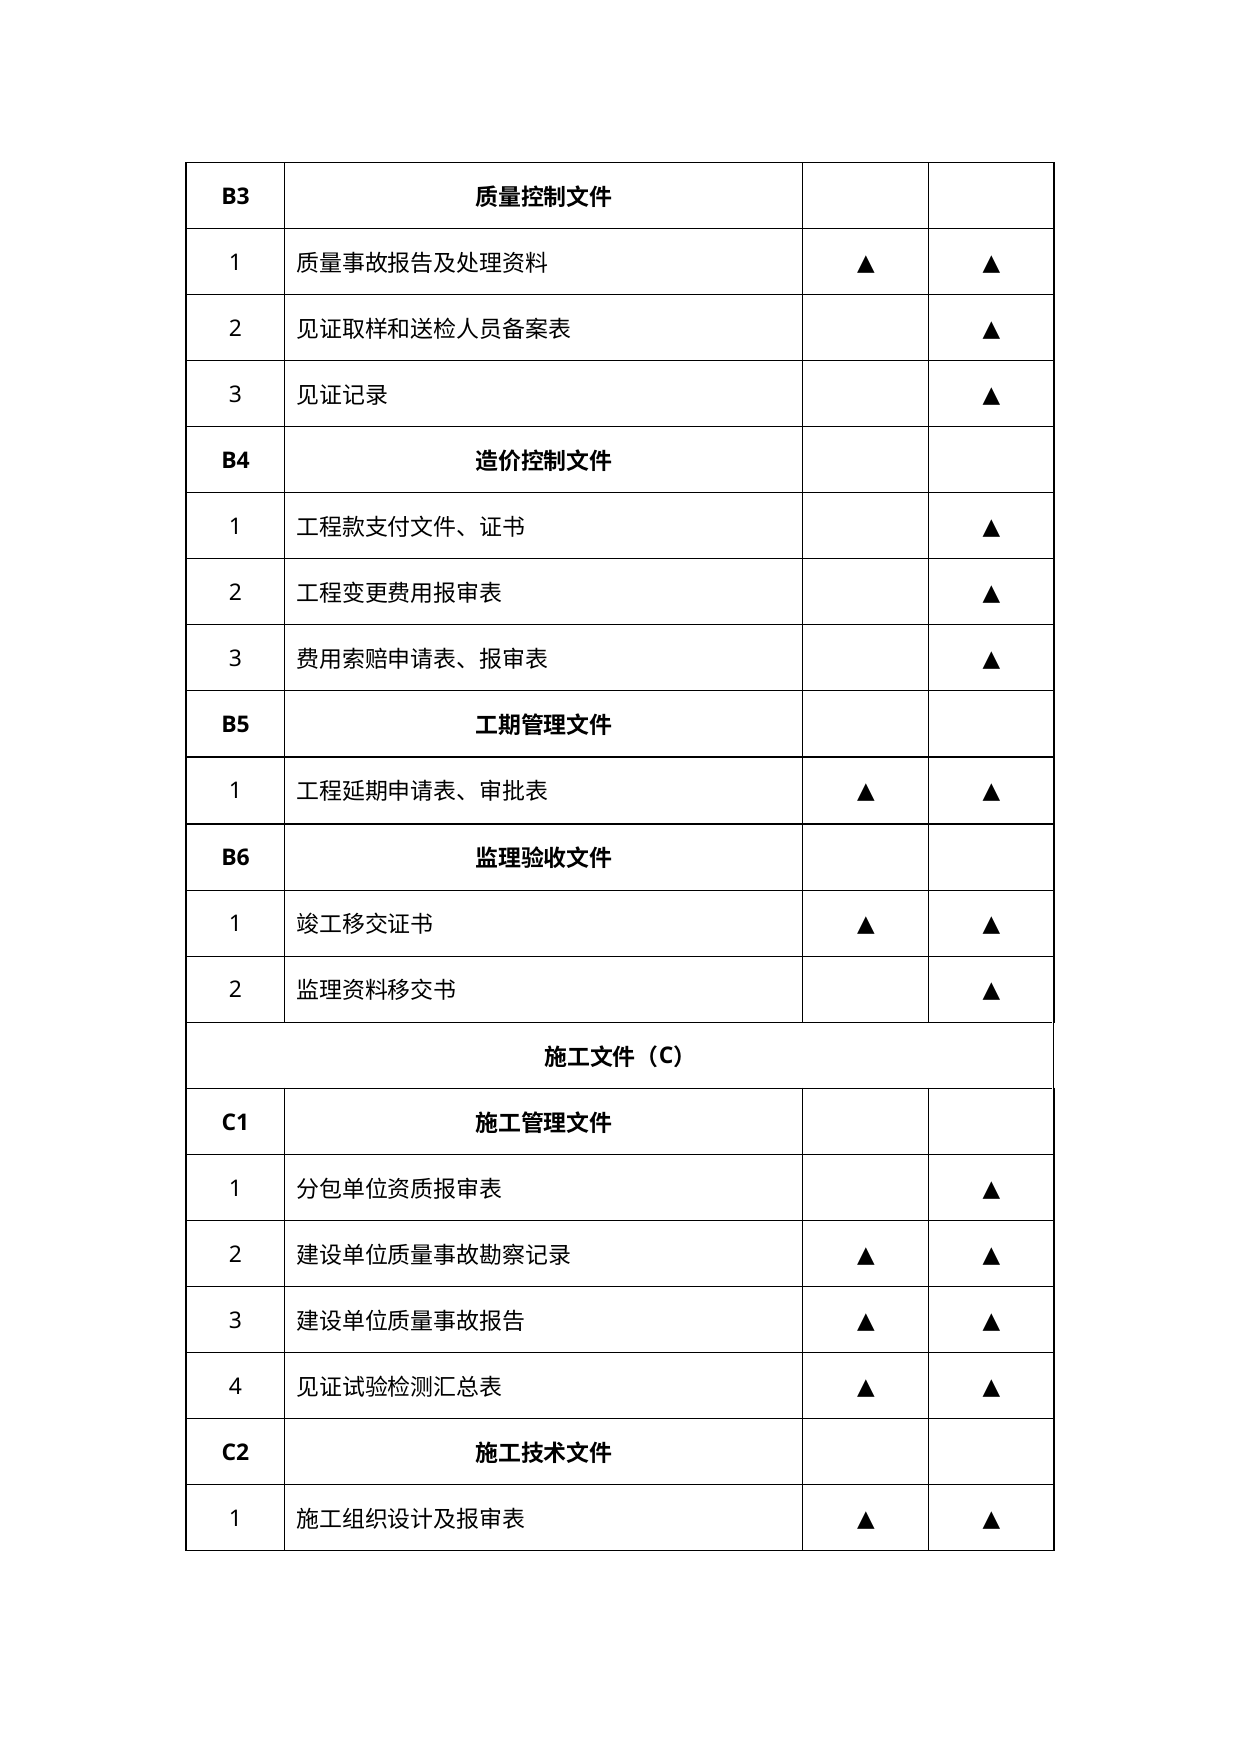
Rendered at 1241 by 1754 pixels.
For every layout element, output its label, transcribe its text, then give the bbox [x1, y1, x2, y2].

table_cell ▲ [929, 1221, 1053, 1286]
table_cell [803, 361, 928, 426]
table_cell ▲ [803, 758, 928, 822]
table_cell ▲ [929, 229, 1053, 294]
table_cell [929, 427, 1053, 492]
table_cell 见证记录 [285, 361, 802, 426]
table_cell ▲ [803, 891, 928, 956]
table_cell ▲ [929, 957, 1053, 1022]
table_cell 质量控制文件 [285, 163, 802, 228]
table_cell B6 [187, 825, 284, 889]
table_cell 质量事故报告及处理资料 [285, 229, 802, 294]
table_cell ▲ [803, 1287, 928, 1352]
table_cell C1 [187, 1089, 284, 1154]
table_cell 见证取样和送检人员备案表 [285, 295, 802, 360]
table_cell ▲ [803, 1221, 928, 1286]
table_cell 3 [187, 625, 284, 690]
table_cell 费用索赔申请表、报审表 [285, 625, 802, 690]
table_cell [929, 691, 1053, 756]
table_cell [803, 1089, 928, 1154]
table_cell ▲ [929, 891, 1053, 956]
table_cell ▲ [929, 1155, 1053, 1220]
table_cell ▲ [929, 1287, 1053, 1352]
table_cell ▲ [803, 1485, 928, 1550]
table_cell 2 [187, 559, 284, 624]
table_cell ▲ [803, 1353, 928, 1418]
table_cell 监理验收文件 [285, 825, 802, 889]
table_cell [803, 957, 928, 1022]
table_cell B4 [187, 427, 284, 492]
table_cell 2 [187, 295, 284, 360]
table_cell ▲ [803, 229, 928, 294]
table_cell ▲ [929, 1485, 1053, 1550]
table_cell [803, 295, 928, 360]
table_cell 施工技术文件 [285, 1419, 802, 1484]
table_cell ▲ [929, 361, 1053, 426]
table_cell 工程款支付文件、证书 [285, 493, 802, 558]
table_cell 1 [187, 1485, 284, 1550]
table_cell 4 [187, 1353, 284, 1418]
table_cell ▲ [929, 1353, 1053, 1418]
table_cell 1 [187, 1155, 284, 1220]
table_cell 工程延期申请表、审批表 [285, 758, 802, 822]
table_cell ▲ [929, 625, 1053, 690]
table_cell 施工组织设计及报审表 [285, 1485, 802, 1550]
table_cell 2 [187, 1221, 284, 1286]
table_cell C2 [187, 1419, 284, 1484]
table_cell 分包单位资质报审表 [285, 1155, 802, 1220]
table_cell 造价控制文件 [285, 427, 802, 492]
table_cell [929, 825, 1053, 889]
table_cell 1 [187, 758, 284, 822]
table_cell ▲ [929, 295, 1053, 360]
table_cell 施工文件（C） [187, 1022, 1053, 1088]
table_cell [929, 163, 1053, 228]
table_cell [803, 625, 928, 690]
table_cell 监理资料移交书 [285, 957, 802, 1022]
table_cell ▲ [929, 493, 1053, 558]
table_cell 1 [187, 493, 284, 558]
table_cell B3 [187, 163, 284, 228]
table_cell 工程变更费用报审表 [285, 559, 802, 624]
table_cell [929, 1088, 1053, 1154]
table_cell ▲ [929, 559, 1053, 624]
table_cell 3 [187, 361, 284, 426]
table_cell 竣工移交证书 [285, 891, 802, 956]
table_cell 建设单位质量事故报告 [285, 1287, 802, 1352]
table_cell [929, 1419, 1053, 1484]
table_cell 2 [187, 957, 284, 1022]
table_cell 1 [187, 891, 284, 956]
table_cell [803, 1419, 928, 1484]
table_cell 1 [187, 229, 284, 294]
table_cell 施工管理文件 [285, 1089, 802, 1154]
table_cell [803, 163, 928, 228]
table_cell [803, 825, 928, 889]
table_cell [803, 1155, 928, 1220]
table_cell 建设单位质量事故勘察记录 [285, 1221, 802, 1286]
table_cell 3 [187, 1287, 284, 1352]
table_cell 见证试验检测汇总表 [285, 1353, 802, 1418]
table_cell [803, 427, 928, 492]
table_cell ▲ [929, 758, 1053, 822]
table_cell [803, 691, 928, 756]
table_cell [803, 493, 928, 558]
table_cell [803, 559, 928, 624]
table_cell B5 [187, 691, 284, 756]
table_cell 工期管理文件 [285, 691, 802, 756]
